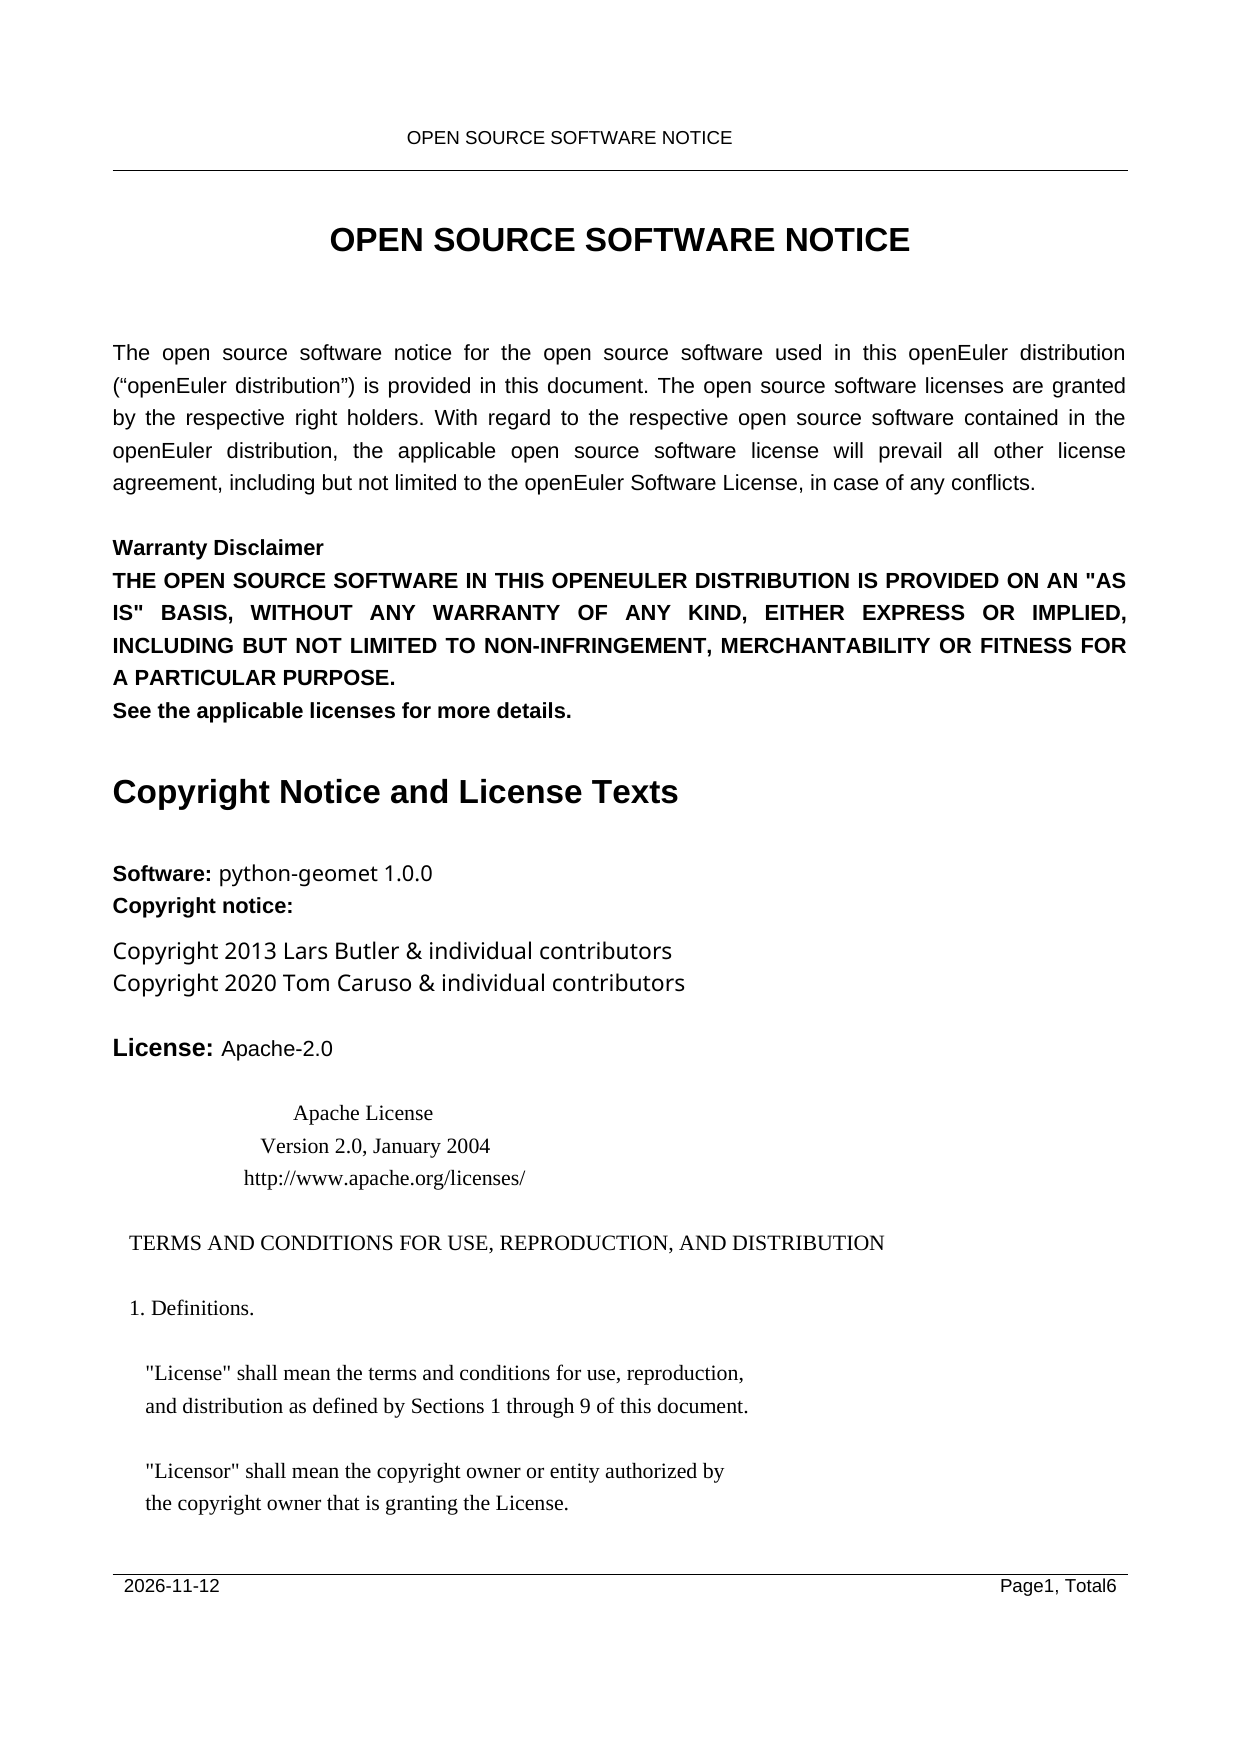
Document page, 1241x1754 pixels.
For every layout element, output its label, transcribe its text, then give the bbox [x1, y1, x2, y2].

title Software: python-geomet 1.0.0 [112, 856, 1128, 889]
text Copyright 2013 Lars Butler & individual contributors Copyright 2020 Tom Caruso & individual contributors [112, 934, 1128, 1031]
text THE OPEN SOURCE SOFTWARE IN THIS OPENEULER DISTRIBUTION IS PROVIDED ON AN "AS IS" BASIS, WITHOUT ANY WARRANTY OF ANY KIND, EITHER EXPRESS OR IMPLIED, INCLUDING BUT NOT LIMITED TO NON-INFRINGEMENT, MERCHANTABILITY OR FITNESS FOR A PARTICULAR PURPOSE. See the applicable licenses for more details. [112, 564, 1128, 726]
text OPEN SOURCE SOFTWARE NOTICE [112, 206, 1128, 271]
text License: Apache-2.0 [112, 1031, 1128, 1064]
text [112, 1064, 1128, 1519]
text Copyright notice: [112, 889, 1128, 921]
text Copyright Notice and License Texts [112, 759, 1128, 824]
text The open source software notice for the open source software used in this openEuler distribution (“openEuler distribution”) is provided in this document. The open source software licenses are granted by the respective right holders. With regard to the respective open source software contained in the openEuler distribution, the applicable open source software license will prevail all other license agreement, including but not limited to the openEuler Software License, in case of any conflicts. [112, 336, 1128, 499]
text Warranty Disclaimer [112, 531, 1128, 564]
